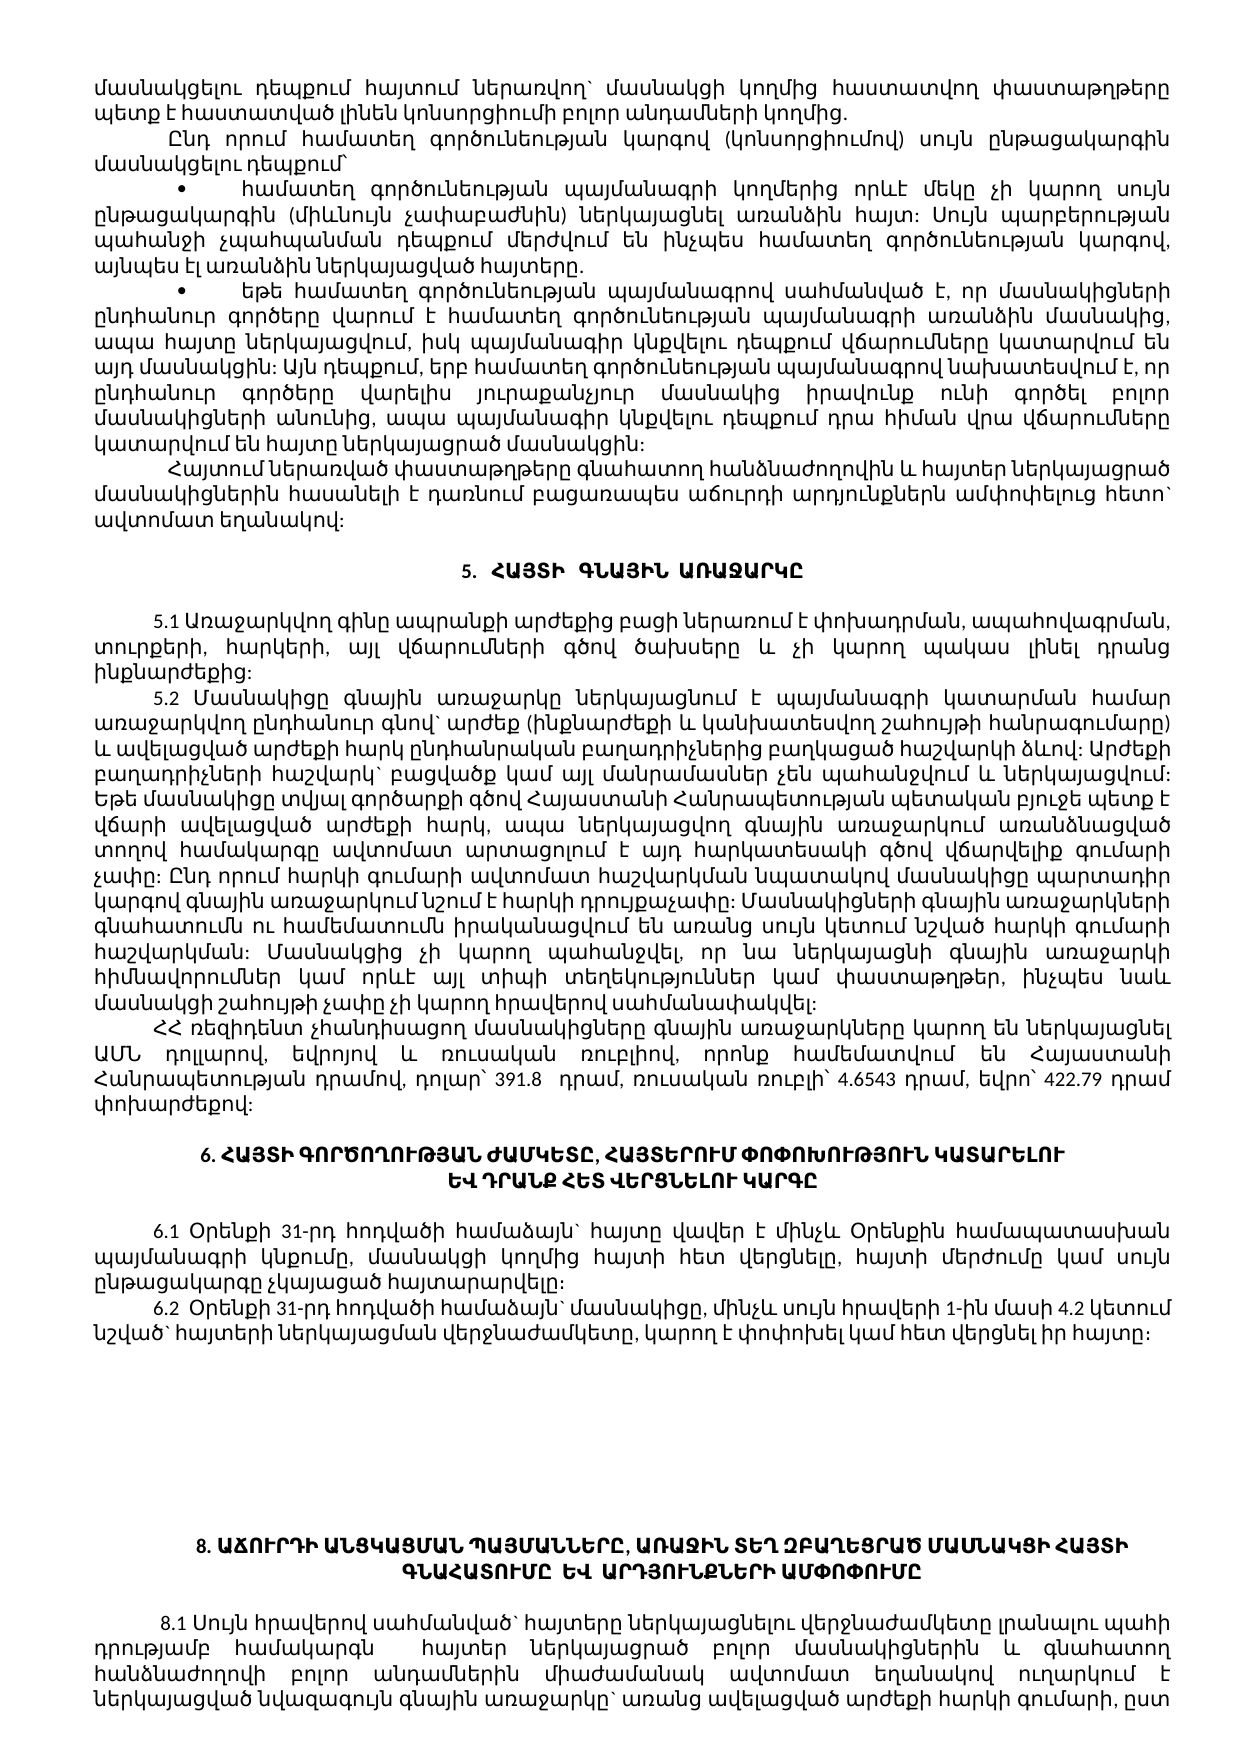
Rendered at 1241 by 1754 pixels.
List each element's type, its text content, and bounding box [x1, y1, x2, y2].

list եթե համատեղ գործունեության պայմանագրով սահմանված է, որ մասնակիցների ընդհանուր գործերը վարում է համատեղ գործունեության պայմանագրի առանձին մասնակից, ապա հայտը ներկայացվում, իսկ պայմանագիր կնքվելու դեպքում վճարումները կատարվում են այդ մասնակցին: Այն դեպքում, երբ համատեղ գործունեության պայմանագրով նախատեսվում է, որ ընդհանուր գործերը վարելիս յուրաքանչյուր մասնակից իրավունք ունի գործել բոլոր մասնակիցների անունից, ապա պայմանագիր կնքվելու դեպքում դրա հիման վրա վճարումները կատարվում են հայտը ներկայացրած մասնակցին: [94, 278, 1171, 456]
text ԳՆԱՀԱՏՈՒՄԸ ԵՎ ԱՐԴՅՈՒՆՔՆԵՐԻ ԱՄՓՈՓՈՒՄԸ [94, 1559, 1171, 1584]
text 6.1 Օրենքի 31-րդ հոդվածի համաձայն` հայտը վավեր է մինչև Օրենքին համապատասխան պայմանագրի կնքումը, մասնակցի կողմից հայտի հետ վերցնելը, հայտի մերժումը կամ սույն ընթացակարգը չկայացած հայտարարվելը։ [94, 1219, 1171, 1295]
text Ընդ որում համատեղ գործունեության կարգով (կոնսորցիումով) սույն ընթացակարգին մասնակցելու դեպքում՝ [94, 126, 1171, 177]
list համատեղ գործունեության պայմանագրի կողմերից որևէ մեկը չի կարող սույն ընթացակարգին (միևնույն չափաբաժնին) ներկայացնել առանձին հայտ: Սույն պարբերության պահանջի չպահպանման դեպքում մերժվում են ինչպես համատեղ գործունեության կարգով, այնպես էլ առանձին ներկայացված հայտերը. [94, 177, 1171, 278]
text 6.2 Օրենքի 31-րդ հոդվածի համաձայն` մասնակիցը, մինչև սույն հրավերի 1-ին մասի 4.2 կետում նշված` հայտերի ներկայացման վերջնաժամկետը, կարող է փոփոխել կամ հետ վերցնել իր հայտը։ [94, 1295, 1171, 1346]
text 8. ԱՃՈՒՐԴԻ ԱՆՑԿԱՑՄԱՆ ՊԱՅՄԱՆՆԵՐԸ, ԱՌԱՋԻՆ ՏԵՂ ԶԲԱՂԵՑՐԱԾ ՄԱՍՆԱԿՑԻ ՀԱՅՏԻ [94, 1534, 1171, 1559]
text 5.1 Առաջարկվող գինը ապրանքի արժեքից բացի ներառում է փոխադրման, ապահովագրման, տուրքերի, հարկերի, այլ վճարումների գծով ծախսերը և չի կարող պակաս լինել դրանց ինքնարժեքից: [94, 609, 1171, 685]
text 6. ՀԱՅՏԻ ԳՈՐԾՈՂՈՒԹՅԱՆ ԺԱՄԿԵՏԸ, ՀԱՅՏԵՐՈՒՄ ՓՈՓՈԽՈՒԹՅՈՒՆ ԿԱՏԱՐԵԼՈՒ [94, 1142, 1171, 1168]
text 5.2 Մասնակիցը գնային առաջարկը ներկայացնում է պայմանագրի կատարման համար առաջարկվող ընդհանուր գնով` արժեք (ինքնարժեքի և կանխատեսվող շահույթի հանրագումարը) և ավելացված արժեքի հարկ ընդհանրական բաղադրիչներից բաղկացած հաշվարկի ձևով: Արժեքի բաղադրիչների հաշվարկ` բացվածք կամ այլ մանրամասներ չեն պահանջվում և ներկայացվում: Եթե մասնակիցը տվյալ գործարքի գծով Հայաստանի Հանրապետության պետական բյուջե պետք է վճարի ավելացված արժեքի հարկ, ապա ներկայացվող գնային առաջարկում առանձնացված տողով համակարգը ավտոմատ արտացոլում է այդ հարկատեսակի գծով վճարվելիք գումարի չափը: Ընդ որում հարկի գումարի ավտոմատ հաշվարկման նպատակով մասնակիցը պարտադիր կարգով գնային առաջարկում նշում է հարկի դրույքաչափը: Մասնակիցների գնային առաջարկների գնահատումն ու համեմատումն իրականացվում են առանց սույն կետում նշված հարկի գումարի հաշվարկման: Մասնակցից չի կարող պահանջվել, որ նա ներկայացնի գնային առաջարկի հիմնավորումներ կամ որևէ այլ տիպի տեղեկություններ կամ փաստաթղթեր, ինչպես նաև մասնակցի շահույթի չափը չի կարող հրավերով սահմանափակվել: [94, 685, 1171, 1015]
text ԵՎ ԴՐԱՆՔ ՀԵՏ ՎԵՐՑՆԵԼՈՒ ԿԱՐԳԸ [94, 1168, 1171, 1193]
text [94, 1610, 1171, 1712]
text ՀՀ ռեզիդենտ չհանդիսացող մասնակիցները գնային առաջարկները կարող են ներկայացնել ԱՄՆ դոլլարով, եվրոյով և ռուսական ռուբլիով, որոնք համեմատվում են Հայաստանի Հանրապետության դրամով, դոլար՝ 391.8 դրամ, ռուսական ռուբլի՝ 4.6543 դրամ, եվրո՝ 422.79 դրամ փոխարժեքով: [94, 1015, 1171, 1117]
text 5. ՀԱՅՏԻ ԳՆԱՅԻՆ ԱՌԱՋԱՐԿԸ [94, 558, 1171, 583]
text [94, 75, 1171, 126]
text Հայտում ներառված փաստաթղթերը գնահատող հանձնաժողովին և հայտեր ներկայացրած մասնակիցներին հասանելի է դառնում բացառապես աճուրդի արդյունքներն ամփոփելուց հետո` ավտոմատ եղանակով: [94, 456, 1171, 532]
